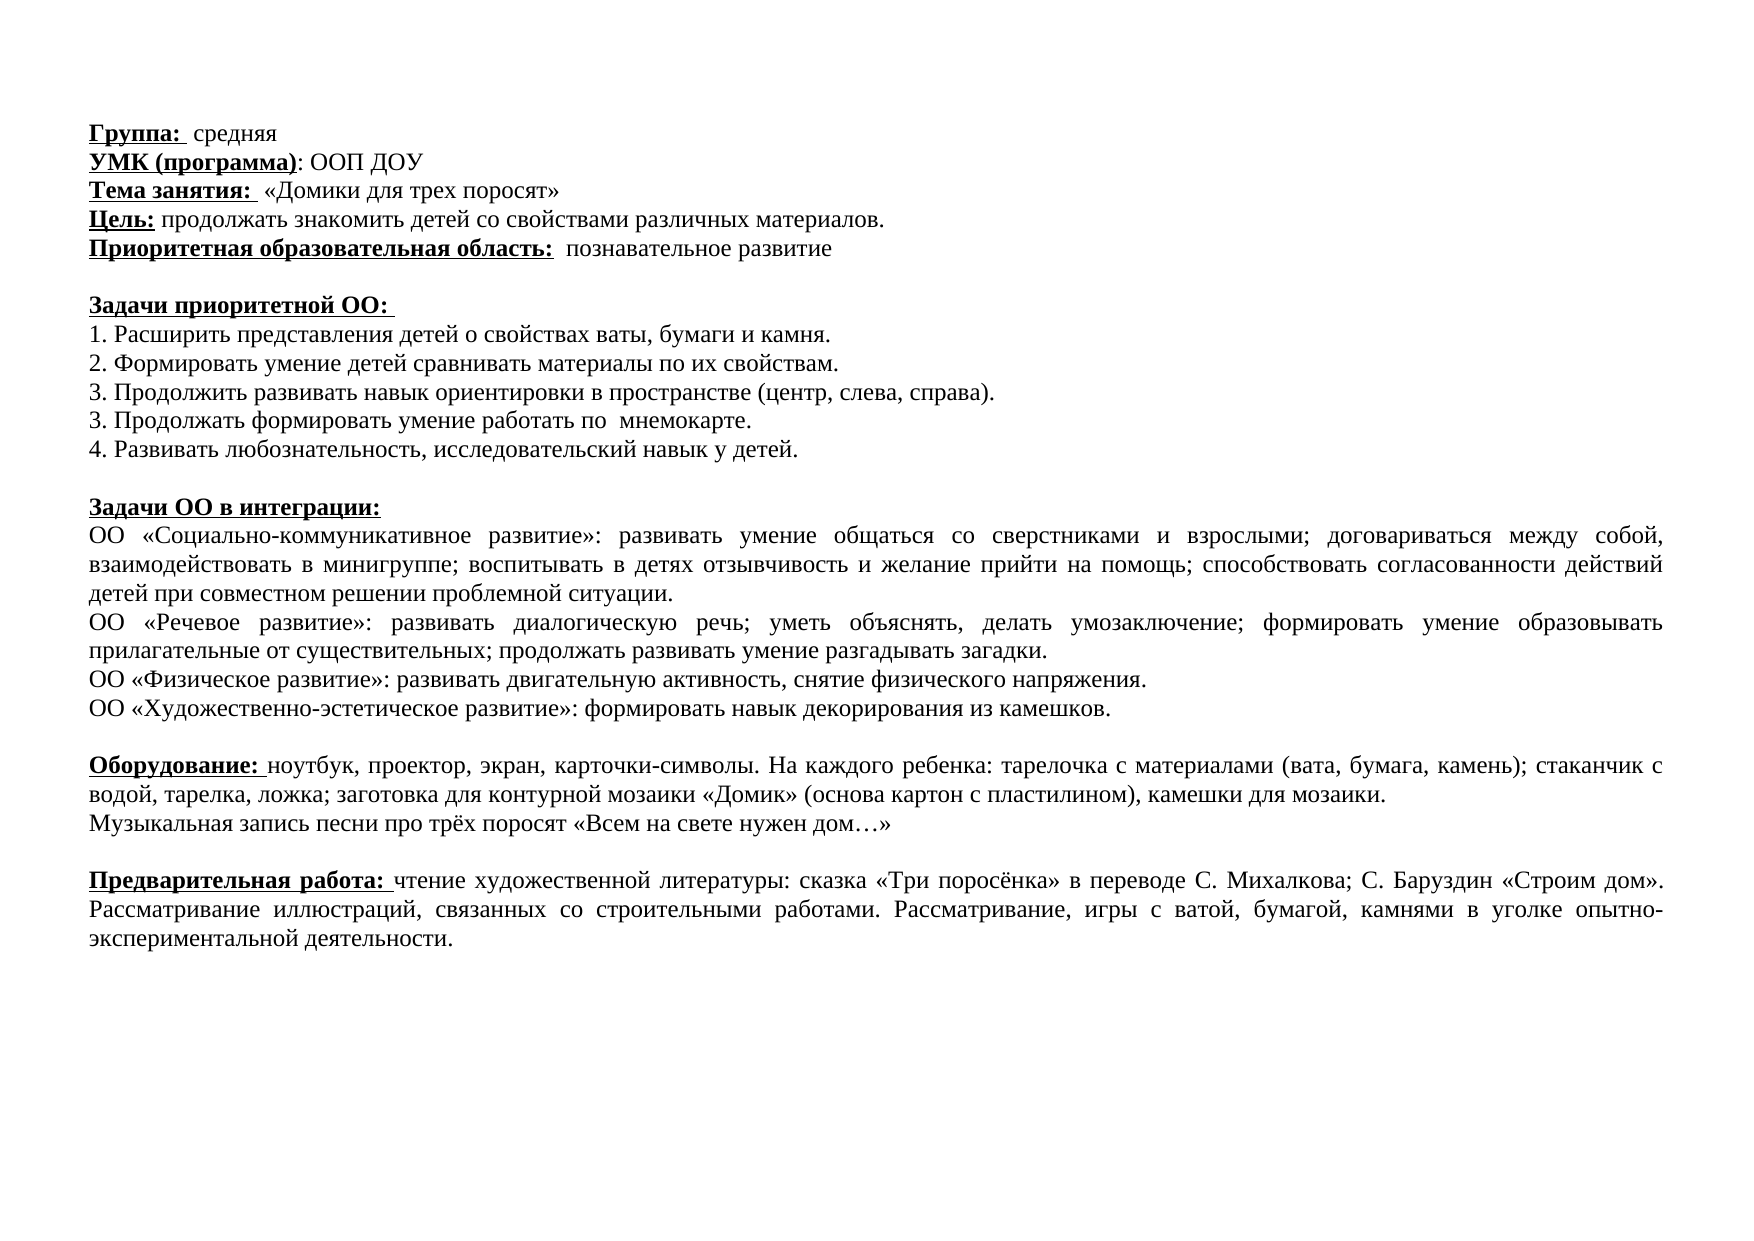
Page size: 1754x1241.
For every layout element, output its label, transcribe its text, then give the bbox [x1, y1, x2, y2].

text ОО «Физическое развитие»: развивать двигательную активность, снятие физического напряжения. [89, 664, 1665, 693]
text Цель: продолжать знакомить детей со свойствами различных материалов. [89, 204, 1665, 233]
text 4. Развивать любознательность, исследовательский навык у детей. [89, 434, 1665, 463]
text Приоритетная образовательная область: познавательное развитие [89, 233, 1665, 262]
text 3. Продолжать формировать умение работать по мнемокарте. [89, 406, 1665, 434]
text 3. Продолжить развивать навык ориентировки в пространстве (центр, слева, справа). [89, 377, 1665, 406]
text Задачи приоритетной ОО: [89, 291, 1665, 319]
text ОО «Речевое развитие»: развивать диалогическую речь; уметь объяснять, делать умозаключение; формировать умение образовывать прилагательные от существительных; продолжать развивать умение разгадывать загадки. [89, 607, 1665, 664]
text ОО «Социально-коммуникативное развитие»: развивать умение общаться со сверстниками и взрослыми; договариваться между собой, взаимодействовать в минигруппе; воспитывать в детях отзывчивость и желание прийти на помощь; способствовать согласованности действий детей при совместном решении проблемной ситуации. [89, 521, 1665, 607]
text Предварительная работа: чтение художественной литературы: сказка «Три поросёнка» в переводе С. Михалкова; С. Баруздин «Строим дом». Рассматривание иллюстраций, связанных со строительными работами. Рассматривание, игры с ватой, бумагой, камнями в уголке опытно-экспериментальной деятельности. [89, 866, 1665, 952]
text Музыкальная запись песни про трёх поросят «Всем на свете нужен дом…» [89, 808, 1665, 837]
text Группа: средняя [89, 118, 1665, 147]
text Задачи ОО в интеграции: [89, 492, 1665, 521]
text УМК (программа): ООП ДОУ [89, 147, 1665, 176]
text 1. Расширить представления детей о свойствах ваты, бумаги и камня. [89, 319, 1665, 348]
text ОО «Художественно-эстетическое развитие»: формировать навык декорирования из камешков. [89, 693, 1665, 722]
text Оборудование: ноутбук, проектор, экран, карточки-символы. На каждого ребенка: тарелочка с материалами (вата, бумага, камень); стаканчик с водой, тарелка, ложка; заготовка для контурной мозаики «Домик» (основа картон с пластилином), камешки для мозаики. [89, 751, 1665, 808]
text Тема занятия: «Домики для трех поросят» [89, 176, 1665, 204]
text 2. Формировать умение детей сравнивать материалы по их свойствам. [89, 348, 1665, 377]
